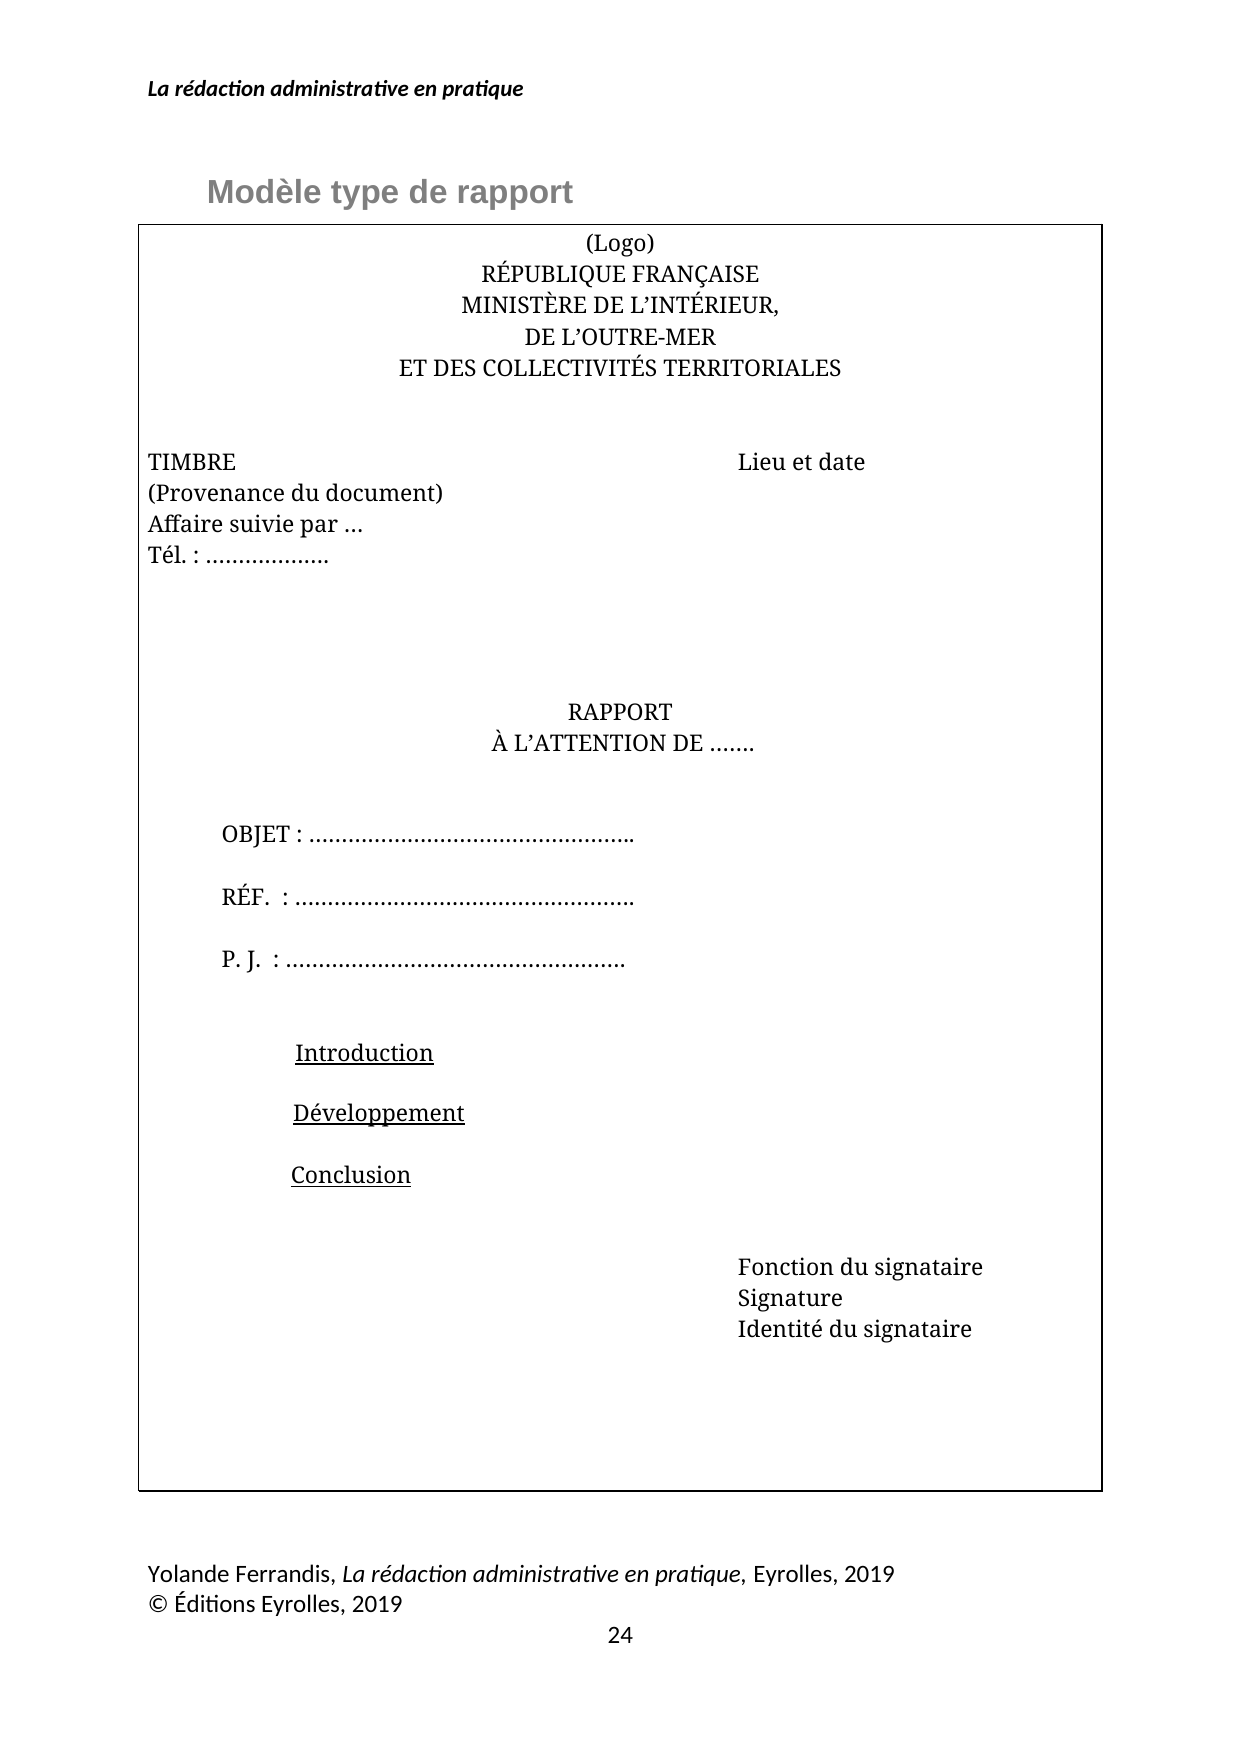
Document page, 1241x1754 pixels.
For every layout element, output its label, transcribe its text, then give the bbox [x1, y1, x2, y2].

text Introduction [148, 1037, 1093, 1068]
text RÉF. : ……………………………………………. [148, 880, 1093, 912]
text RAPPORT [148, 695, 1093, 727]
text Fonction du signataire [148, 1250, 1093, 1282]
text ET DES COLLECTIVITÉS TERRITORIALES [148, 352, 1093, 383]
text (Provenance du document) [148, 477, 1093, 508]
text Développement [148, 1097, 1093, 1128]
text À L’ATTENTION DE ……. [148, 727, 1093, 758]
text Modèle type de rapport [207, 173, 1093, 211]
text (Logo) [139, 225, 1101, 258]
text Conclusion [148, 1159, 1093, 1190]
text RÉPUBLIQUE FRANÇAISE [148, 258, 1093, 289]
text P. J. : ……………………………………………. [148, 943, 1093, 974]
text Identité du signataire [148, 1313, 1093, 1344]
text Tél. : ………………. [148, 539, 1093, 570]
text Affaire suivie par … [148, 508, 1093, 539]
text MINISTÈRE DE L’INTÉRIEUR, [148, 289, 1093, 320]
text DE L’OUTRE-MER [148, 320, 1093, 352]
text TIMBRE Lieu et date [148, 445, 1093, 477]
text Signature [148, 1282, 1093, 1313]
text OBJET : ………………………………………….. [148, 818, 1093, 849]
